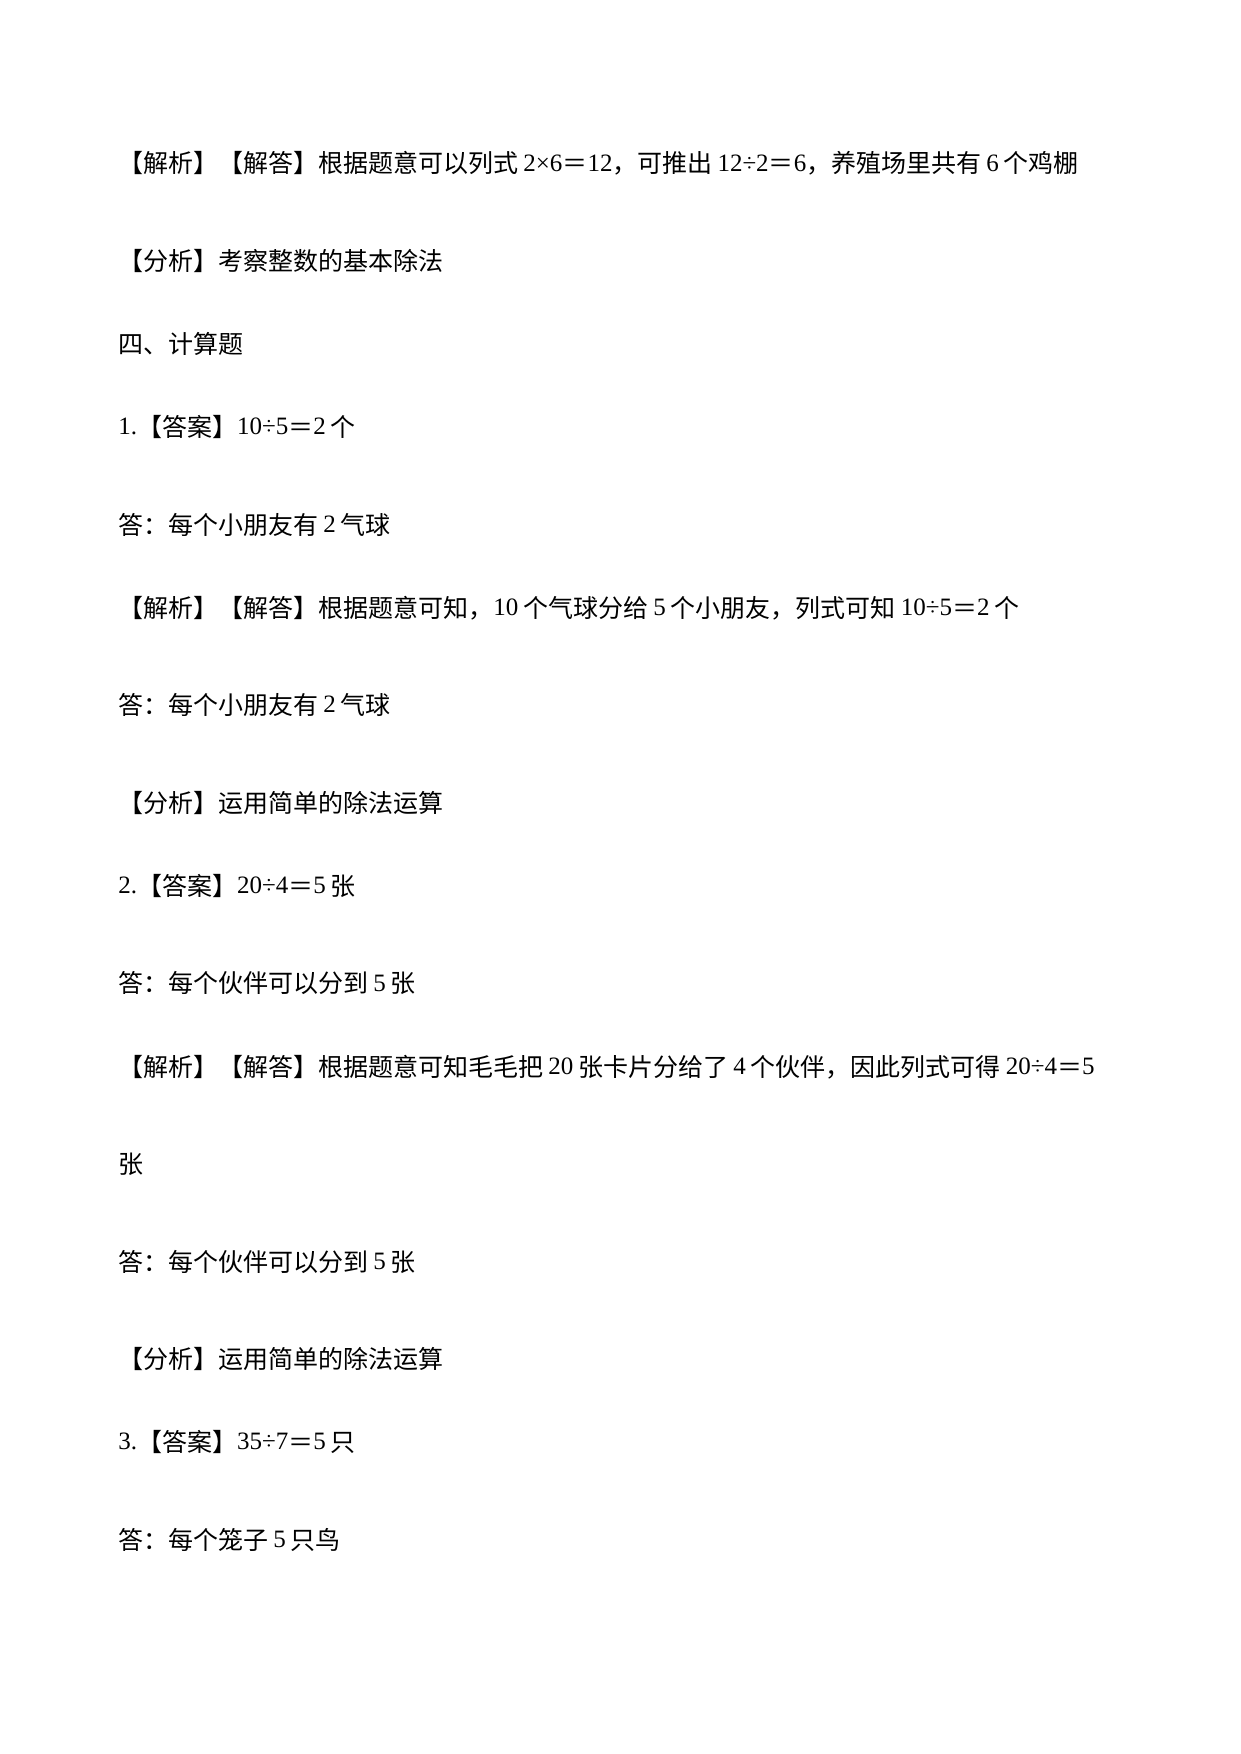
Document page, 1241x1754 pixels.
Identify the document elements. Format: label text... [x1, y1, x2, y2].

text 【解析】【解答】根据题意可知毛毛把20张卡片分给了4个伙伴，因此列式可得20÷4＝5张 答：每个伙伴可以分到5张 【分析】运用简单的除法运算 [118, 1033, 1122, 1390]
text 【解析】【解答】根据题意可以列式2×6＝12，可推出12÷2＝6，养殖场里共有6个鸡棚 【分析】考察整数的基本除法 [118, 129, 1122, 292]
text 3.【答案】35÷7＝5只 答：每个笼子5只鸟 [118, 1408, 1122, 1571]
text 【解析】【解答】根据题意可知，10个气球分给5个小朋友，列式可知10÷5＝2个 答：每个小朋友有2气球 【分析】运用简单的除法运算 [118, 574, 1122, 834]
text 2.【答案】20÷4＝5张 答：每个伙伴可以分到5张 [118, 852, 1122, 1014]
text 1.【答案】10÷5＝2个 答：每个小朋友有2气球 [118, 393, 1122, 556]
text 四、计算题 [118, 310, 1122, 375]
